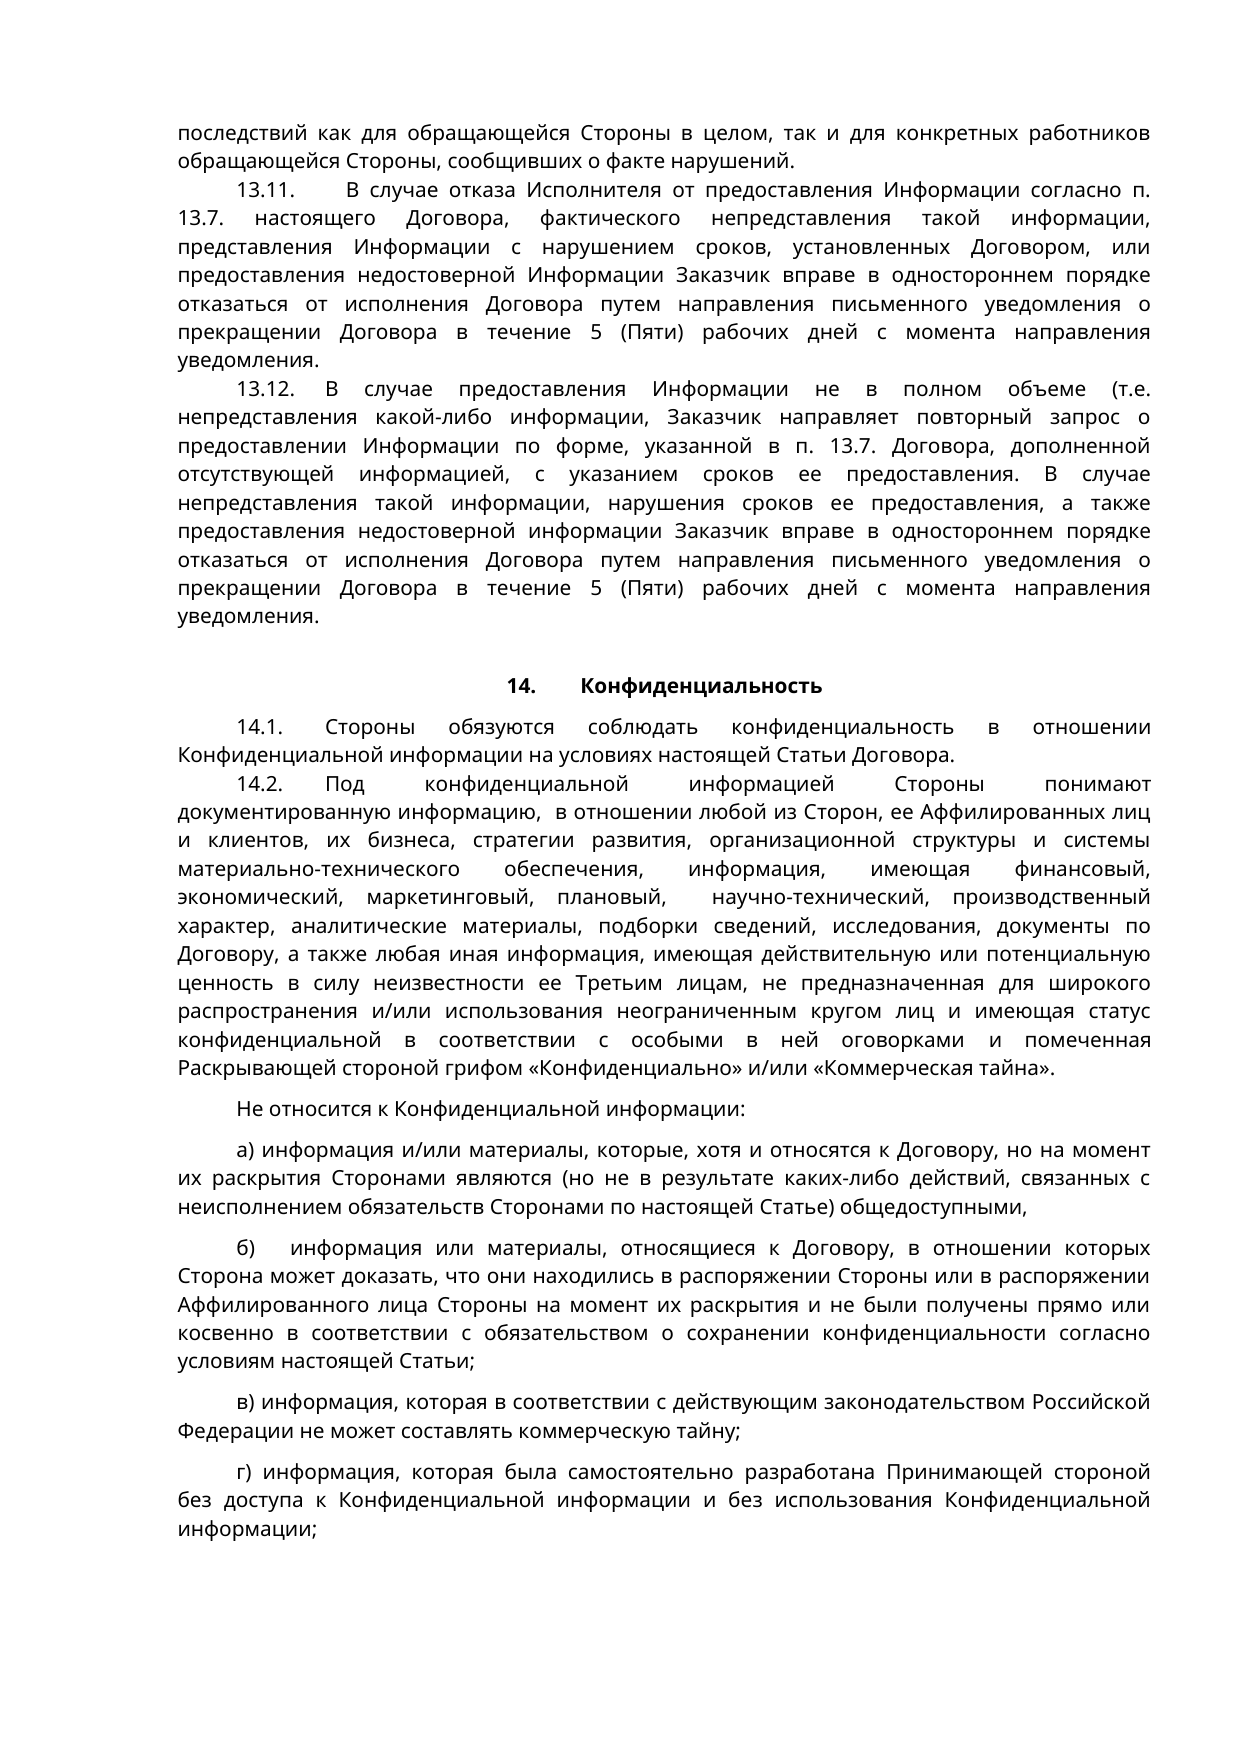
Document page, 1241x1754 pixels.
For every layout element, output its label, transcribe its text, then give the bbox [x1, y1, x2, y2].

list Под конфиденциальной информацией Стороны понимают документированную информацию, в отношении любой из Сторон, ее Аффилированных лиц и клиентов, их бизнеса, стратегии развития, организационной структуры и системы материально-технического обеспечения, информация, имеющая финансовый, экономический, маркетинговый, плановый, научно-технический, производственный характер, аналитические материалы, подборки сведений, исследования, документы по Договору, а также любая иная информация, имеющая действительную или потенциальную ценность в силу неизвестности ее Третьим лицам, не предназначенная для широкого распространения и/или использования неограниченным кругом лиц и имеющая статус конфиденциальной в соответствии с особыми в ней оговорками и помеченная Раскрывающей стороной грифом «Конфиденциально» и/или «Коммерческая тайна». [177, 769, 1152, 1082]
text Не относится к Конфиденциальной информации: [177, 1094, 1152, 1122]
text а) информация и/или материалы, которые, хотя и относятся к Договору, но на момент их раскрытия Сторонами являются (но не в результате каких-либо действий, связанных с неисполнением обязательств Сторонами по настоящей Статье) общедоступными, [177, 1135, 1152, 1220]
list Стороны обязуются соблюдать конфиденциальность в отношении Конфиденциальной информации на условиях настоящей Статьи Договора. [177, 712, 1152, 769]
list В случае отказа Исполнителя от предоставления Информации согласно п. 13.7. настоящего Договора, фактического непредставления такой информации, представления Информации с нарушением сроков, установленных Договором, или предоставления недостоверной Информации Заказчик вправе в одностороннем порядке отказаться от исполнения Договора путем направления письменного уведомления о прекращении Договора в течение 5 (Пяти) рабочих дней с момента направления уведомления. [177, 175, 1152, 374]
text б) информация или материалы, относящиеся к Договору, в отношении которых Сторона может доказать, что они находились в распоряжении Стороны или в распоряжении Аффилированного лица Стороны на момент их раскрытия и не были получены прямо или косвенно в соответствии с обязательством о сохранении конфиденциальности согласно условиям настоящей Статьи; [177, 1233, 1152, 1375]
subtitle Конфиденциальность [177, 671, 1152, 699]
text г) информация, которая была самостоятельно разработана Принимающей стороной без доступа к Конфиденциальной информации и без использования Конфиденциальной информации; [177, 1457, 1152, 1542]
text в) информация, которая в соответствии с действующим законодательством Российской Федерации не может составлять коммерческую тайну; [177, 1387, 1152, 1444]
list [177, 118, 1152, 175]
list В случае предоставления Информации не в полном объеме (т.е. непредставления какой-либо информации, Заказчик направляет повторный запрос о предоставлении Информации по форме, указанной в п. 13.7. Договора, дополненной отсутствующей информацией, с указанием сроков ее предоставления. В случае непредставления такой информации, нарушения сроков ее предоставления, а также предоставления недостоверной информации Заказчик вправе в одностороннем порядке отказаться от исполнения Договора путем направления письменного уведомления о прекращении Договора в течение 5 (Пяти) рабочих дней с момента направления уведомления. [177, 374, 1152, 630]
